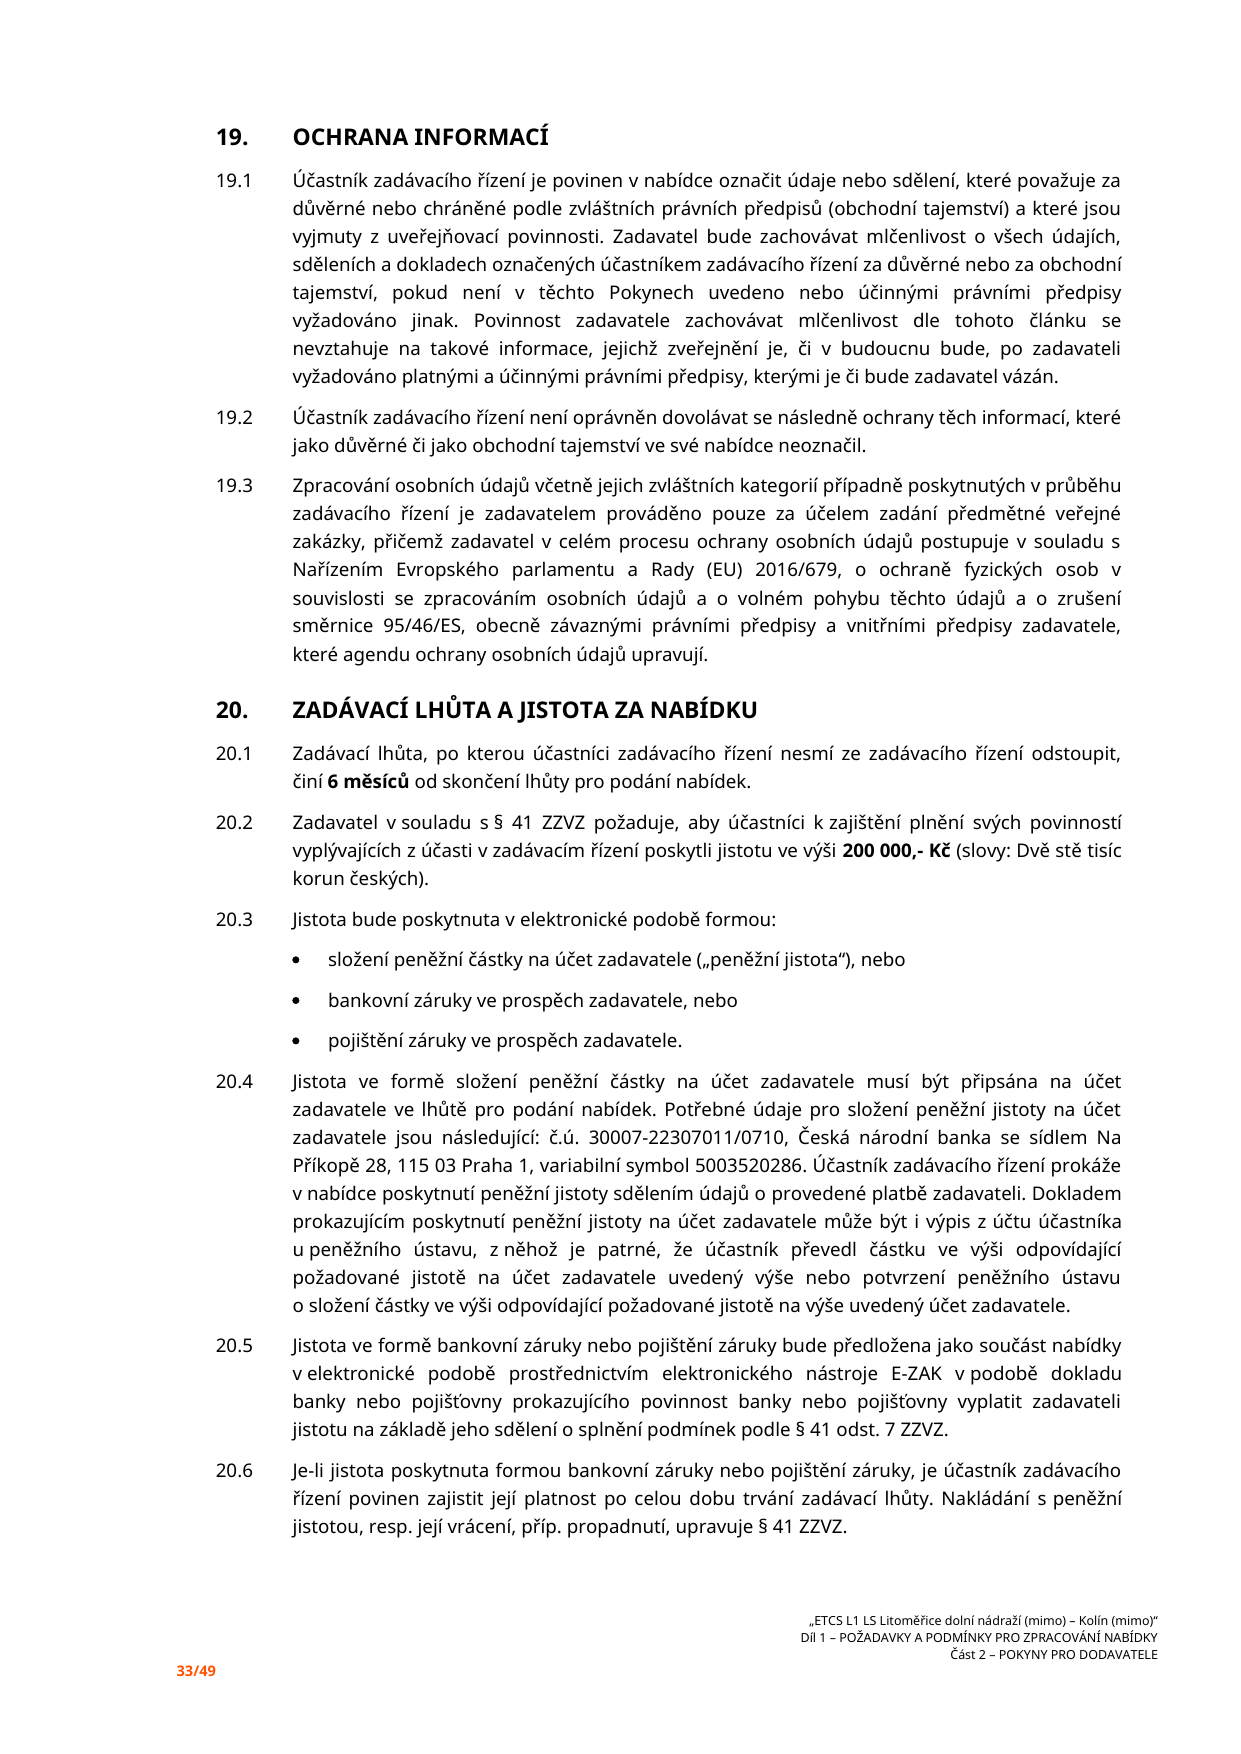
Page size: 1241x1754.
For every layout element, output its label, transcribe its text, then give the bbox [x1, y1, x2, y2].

text Účastník zadávacího řízení je povinen v nabídce označit údaje nebo sdělení, které považuje za důvěrné nebo chráněné podle zvláštních právních předpisů (obchodní tajemství) a které jsou vyjmuty z uveřejňovací povinnosti. Zadavatel bude zachovávat mlčenlivost o všech údajích, sděleních a dokladech označených účastníkem zadávacího řízení za důvěrné nebo za obchodní tajemství, pokud není v těchto Pokynech uvedeno nebo účinnými právními předpisy vyžadováno jinak. Povinnost zadavatele zachovávat mlčenlivost dle tohoto článku se nevztahuje na takové informace, jejichž zveřejnění je, či v budoucnu bude, po zadavateli vyžadováno platnými a účinnými právními předpisy, kterými je či bude zadavatel vázán. [216, 167, 1122, 389]
text Jistota bude poskytnuta v elektronické podobě formou: [216, 906, 1122, 931]
text OCHRANA INFORMACÍ [216, 121, 1122, 152]
text Jistota ve formě složení peněžní částky na účet zadavatele musí být připsána na účet zadavatele ve lhůtě pro podání nabídek. Potřebné údaje pro složení peněžní jistoty na účet zadavatele jsou následující: č.ú. 30007-22307011/0710, Česká národní banka se sídlem Na Příkopě 28, 115 03 Praha 1, variabilní symbol 5003520286. Účastník zadávacího řízení prokáže v nabídce poskytnutí peněžní jistoty sdělením údajů o provedené platbě zadavateli. Dokladem prokazujícím poskytnutí peněžní jistoty na účet zadavatele může být i výpis z účtu účastníka u peněžního ústavu, z něhož je patrné, že účastník převedl částku ve výši odpovídající požadované jistotě na účet zadavatele uvedený výše nebo potvrzení peněžního ústavu o složení částky ve výši odpovídající požadované jistotě na výše uvedený účet zadavatele. [216, 1068, 1122, 1318]
text pojištění záruky ve prospěch zadavatele. [292, 1027, 1122, 1053]
text Zpracování osobních údajů včetně jejich zvláštních kategorií případně poskytnutých v průběhu zadávacího řízení je zadavatelem prováděno pouze za účelem zadání předmětné veřejné zakázky, přičemž zadavatel v celém procesu ochrany osobních údajů postupuje v souladu s Nařízením Evropského parlamentu a Rady (EU) 2016/679, o ochraně fyzických osob v souvislosti se zpracováním osobních údajů a o volném pohybu těchto údajů a o zrušení směrnice 95/46/ES, obecně závaznými právními předpisy a vnitřními předpisy zadavatele, které agendu ochrany osobních údajů upravují. [216, 473, 1122, 666]
text ZADÁVACÍ LHŮTA A JISTOTA ZA NABÍDKU [216, 694, 1122, 725]
text Zadávací lhůta, po kterou účastníci zadávacího řízení nesmí ze zadávacího řízení odstoupit, činí 6 měsíců od skončení lhůty pro podání nabídek. [216, 741, 1122, 794]
text Zadavatel v souladu s § 41 ZZVZ požaduje, aby účastníci k zajištění plnění svých povinností vyplývajících z účasti v zadávacím řízení poskytli jistotu ve výši 200 000,- Kč (slovy: Dvě stě tisíc korun českých). [216, 809, 1122, 891]
text složení peněžní částky na účet zadavatele („peněžní jistota“), nebo [292, 946, 1122, 972]
text Účastník zadávacího řízení není oprávněn dovolávat se následně ochrany těch informací, které jako důvěrné či jako obchodní tajemství ve své nabídce neoznačil. [216, 404, 1122, 458]
text Jistota ve formě bankovní záruky nebo pojištění záruky bude předložena jako součást nabídky v elektronické podobě prostřednictvím elektronického nástroje E-ZAK v podobě dokladu banky nebo pojišťovny prokazujícího povinnost banky nebo pojišťovny vyplatit zadavateli jistotu na základě jeho sdělení o splnění podmínek podle § 41 odst. 7 ZZVZ. [216, 1333, 1122, 1442]
text bankovní záruky ve prospěch zadavatele, nebo [292, 987, 1122, 1012]
text Je-li jistota poskytnuta formou bankovní záruky nebo pojištění záruky, je účastník zadávacího řízení povinen zajistit její platnost po celou dobu trvání zadávací lhůty. Nakládání s peněžní jistotou, resp. její vrácení, příp. propadnutí, upravuje § 41 ZZVZ. [216, 1457, 1122, 1539]
